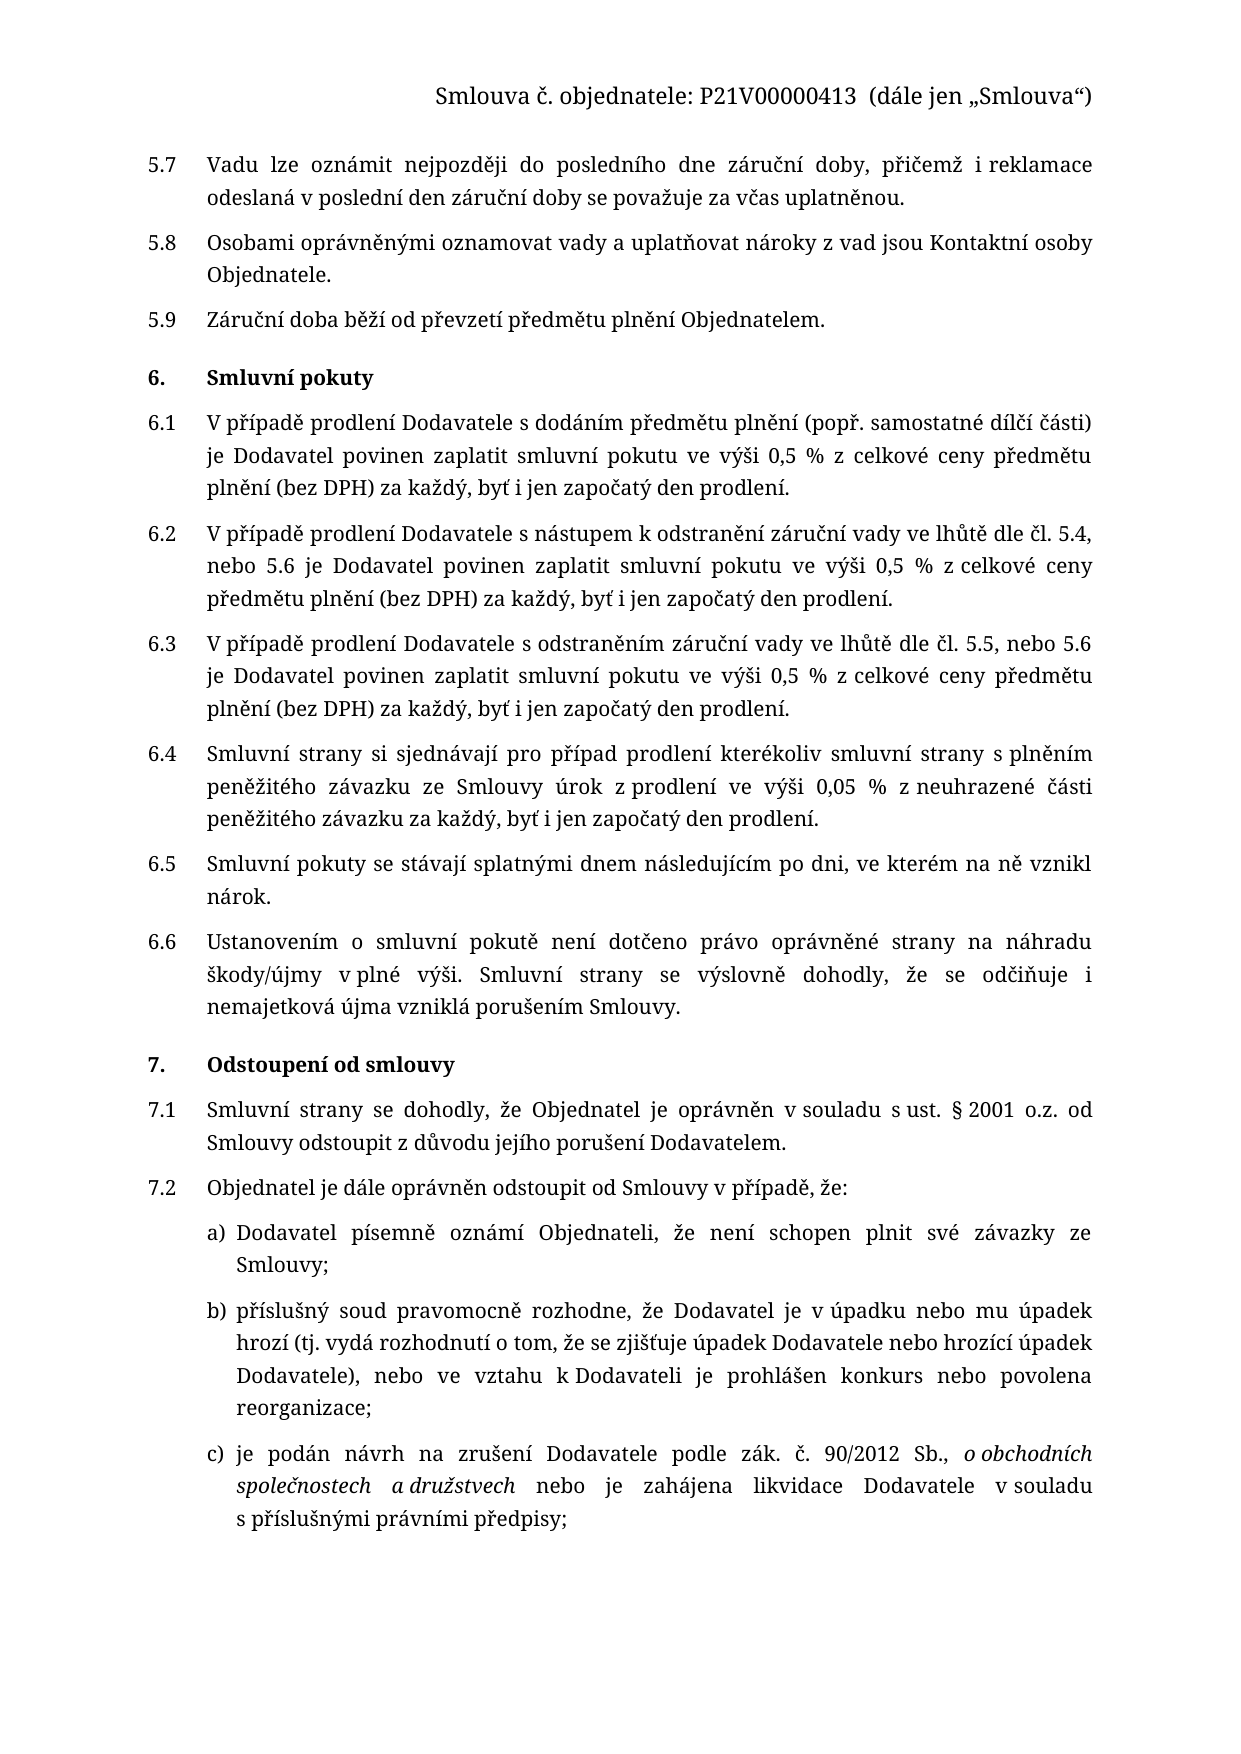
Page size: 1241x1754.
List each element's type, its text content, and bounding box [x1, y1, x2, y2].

list Vadu lze oznámit nejpozději do posledního dne záruční doby, přičemž i reklamace odeslaná v poslední den záruční doby se považuje za včas uplatněnou. [148, 150, 1093, 211]
list Smluvní pokuty [148, 363, 1093, 392]
list V případě prodlení Dodavatele s odstraněním záruční vady ve lhůtě dle čl. 5.5, nebo 5.6 je Dodavatel povinen zaplatit smluvní pokutu ve výši 0,5 % z celkové ceny předmětu plnění (bez DPH) za každý, byť i jen započatý den prodlení. [148, 629, 1093, 723]
list Odstoupení od smlouvy [148, 1050, 1093, 1078]
list Smluvní strany se dohodly, že Objednatel je oprávněn v souladu s ust. § 2001 o.z. od Smlouvy odstoupit z důvodu jejího porušení Dodavatelem. [148, 1095, 1093, 1156]
list Dodavatel písemně oznámí Objednateli, že není schopen plnit své závazky ze Smlouvy; [207, 1218, 1093, 1279]
list Ustanovením o smluvní pokutě není dotčeno právo oprávněné strany na náhradu škody/újmy v plné výši. Smluvní strany se výslovně dohodly, že se odčiňuje i nemajetková újma vzniklá porušením Smlouvy. [148, 927, 1093, 1021]
list Objednatel je dále oprávněn odstoupit od Smlouvy v případě, že: [148, 1173, 1093, 1201]
list V případě prodlení Dodavatele s dodáním předmětu plnění (popř. samostatné dílčí části) je Dodavatel povinen zaplatit smluvní pokutu ve výši 0,5 % z celkové ceny předmětu plnění (bez DPH) za každý, byť i jen započatý den prodlení. [148, 408, 1093, 502]
list příslušný soud pravomocně rozhodne, že Dodavatel je v úpadku nebo mu úpadek hrozí (tj. vydá rozhodnutí o tom, že se zjišťuje úpadek Dodavatele nebo hrozící úpadek Dodavatele), nebo ve vztahu k Dodavateli je prohlášen konkurs nebo povolena reorganizace; [207, 1296, 1093, 1422]
list V případě prodlení Dodavatele s nástupem k odstranění záruční vady ve lhůtě dle čl. 5.4, nebo 5.6 je Dodavatel povinen zaplatit smluvní pokutu ve výši 0,5 % z celkové ceny předmětu plnění (bez DPH) za každý, byť i jen započatý den prodlení. [148, 519, 1093, 612]
list Osobami oprávněnými oznamovat vady a uplatňovat nároky z vad jsou Kontaktní osoby Objednatele. [148, 228, 1093, 289]
list Smluvní strany si sjednávají pro případ prodlení kterékoliv smluvní strany s plněním peněžitého závazku ze Smlouvy úrok z prodlení ve výši 0,05 % z neuhrazené části peněžitého závazku za každý, byť i jen započatý den prodlení. [148, 739, 1093, 833]
list Smluvní pokuty se stávají splatnými dnem následujícím po dni, ve kterém na ně vznikl nárok. [148, 849, 1093, 911]
list je podán návrh na zrušení Dodavatele podle zák. č. 90/2012 Sb., o obchodních společnostech a družstvech nebo je zahájena likvidace Dodavatele v souladu s příslušnými právními předpisy; [207, 1439, 1093, 1532]
list Záruční doba běží od převzetí předmětu plnění Objednatelem. [148, 306, 1093, 334]
